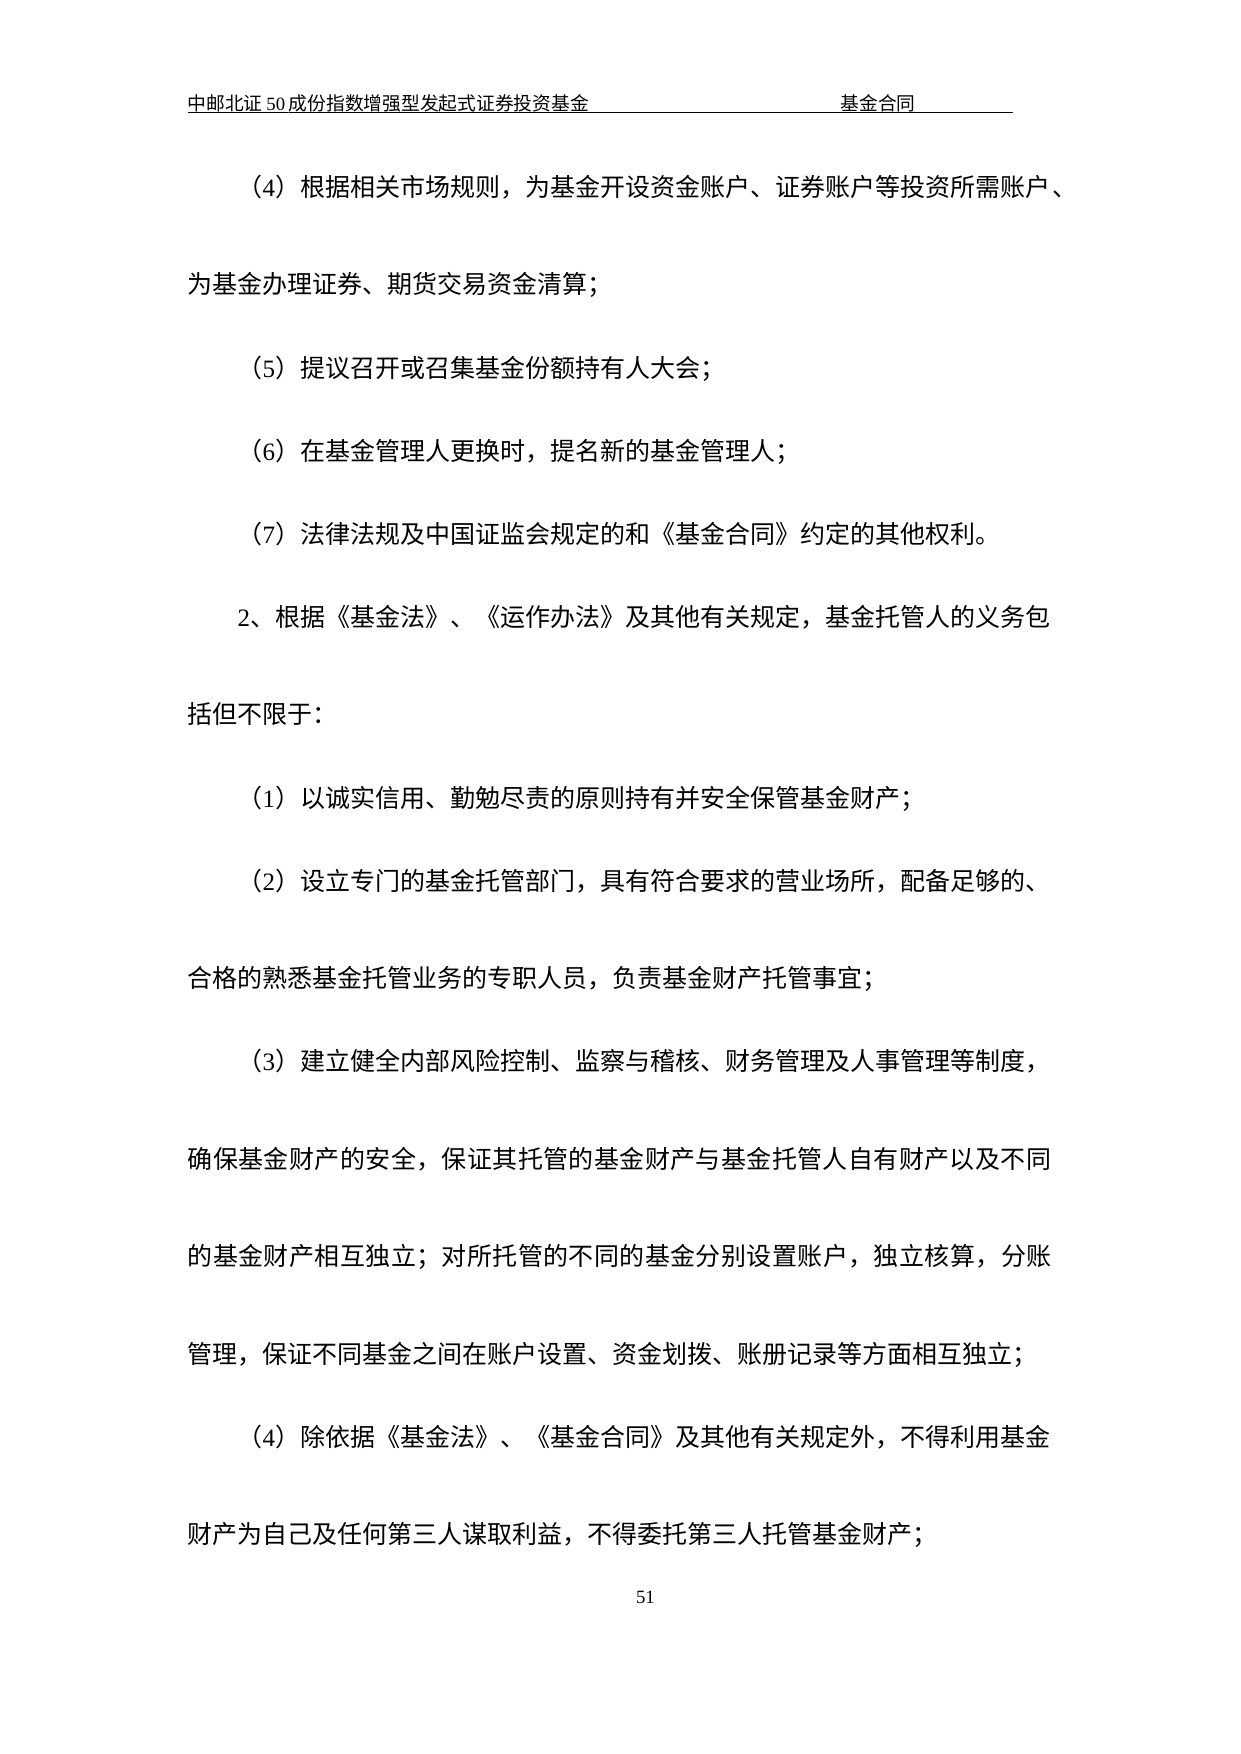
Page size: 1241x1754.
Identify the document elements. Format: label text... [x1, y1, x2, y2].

text （3）建立健全内部风险控制、监察与稽核、财务管理及人事管理等制度，确保基金财产的安全，保证其托管的基金财产与基金托管人自有财产以及不同的基金财产相互独立；对所托管的不同的基金分别设置账户，独立核算，分账管理，保证不同基金之间在账户设置、资金划拨、账册记录等方面相互独立； [187, 1027, 1053, 1385]
text （2）设立专门的基金托管部门，具有符合要求的营业场所，配备足够的、合格的熟悉基金托管业务的专职人员，负责基金财产托管事宜； [187, 847, 1053, 1009]
text （4）除依据《基金法》、《基金合同》及其他有关规定外，不得利用基金财产为自己及任何第三人谋取利益，不得委托第三人托管基金财产； [187, 1403, 1053, 1566]
text 2、根据《基金法》、《运作办法》及其他有关规定，基金托管人的义务包括但不限于： [187, 583, 1053, 746]
text （6）在基金管理人更换时，提名新的基金管理人； [187, 417, 1053, 482]
text （4）根据相关市场规则，为基金开设资金账户、证券账户等投资所需账户、为基金办理证券、期货交易资金清算； [187, 153, 1053, 316]
text （1）以诚实信用、勤勉尽责的原则持有并安全保管基金财产； [187, 764, 1053, 829]
text （7）法律法规及中国证监会规定的和《基金合同》约定的其他权利。 [187, 500, 1053, 565]
text （5）提议召开或召集基金份额持有人大会； [187, 334, 1053, 399]
